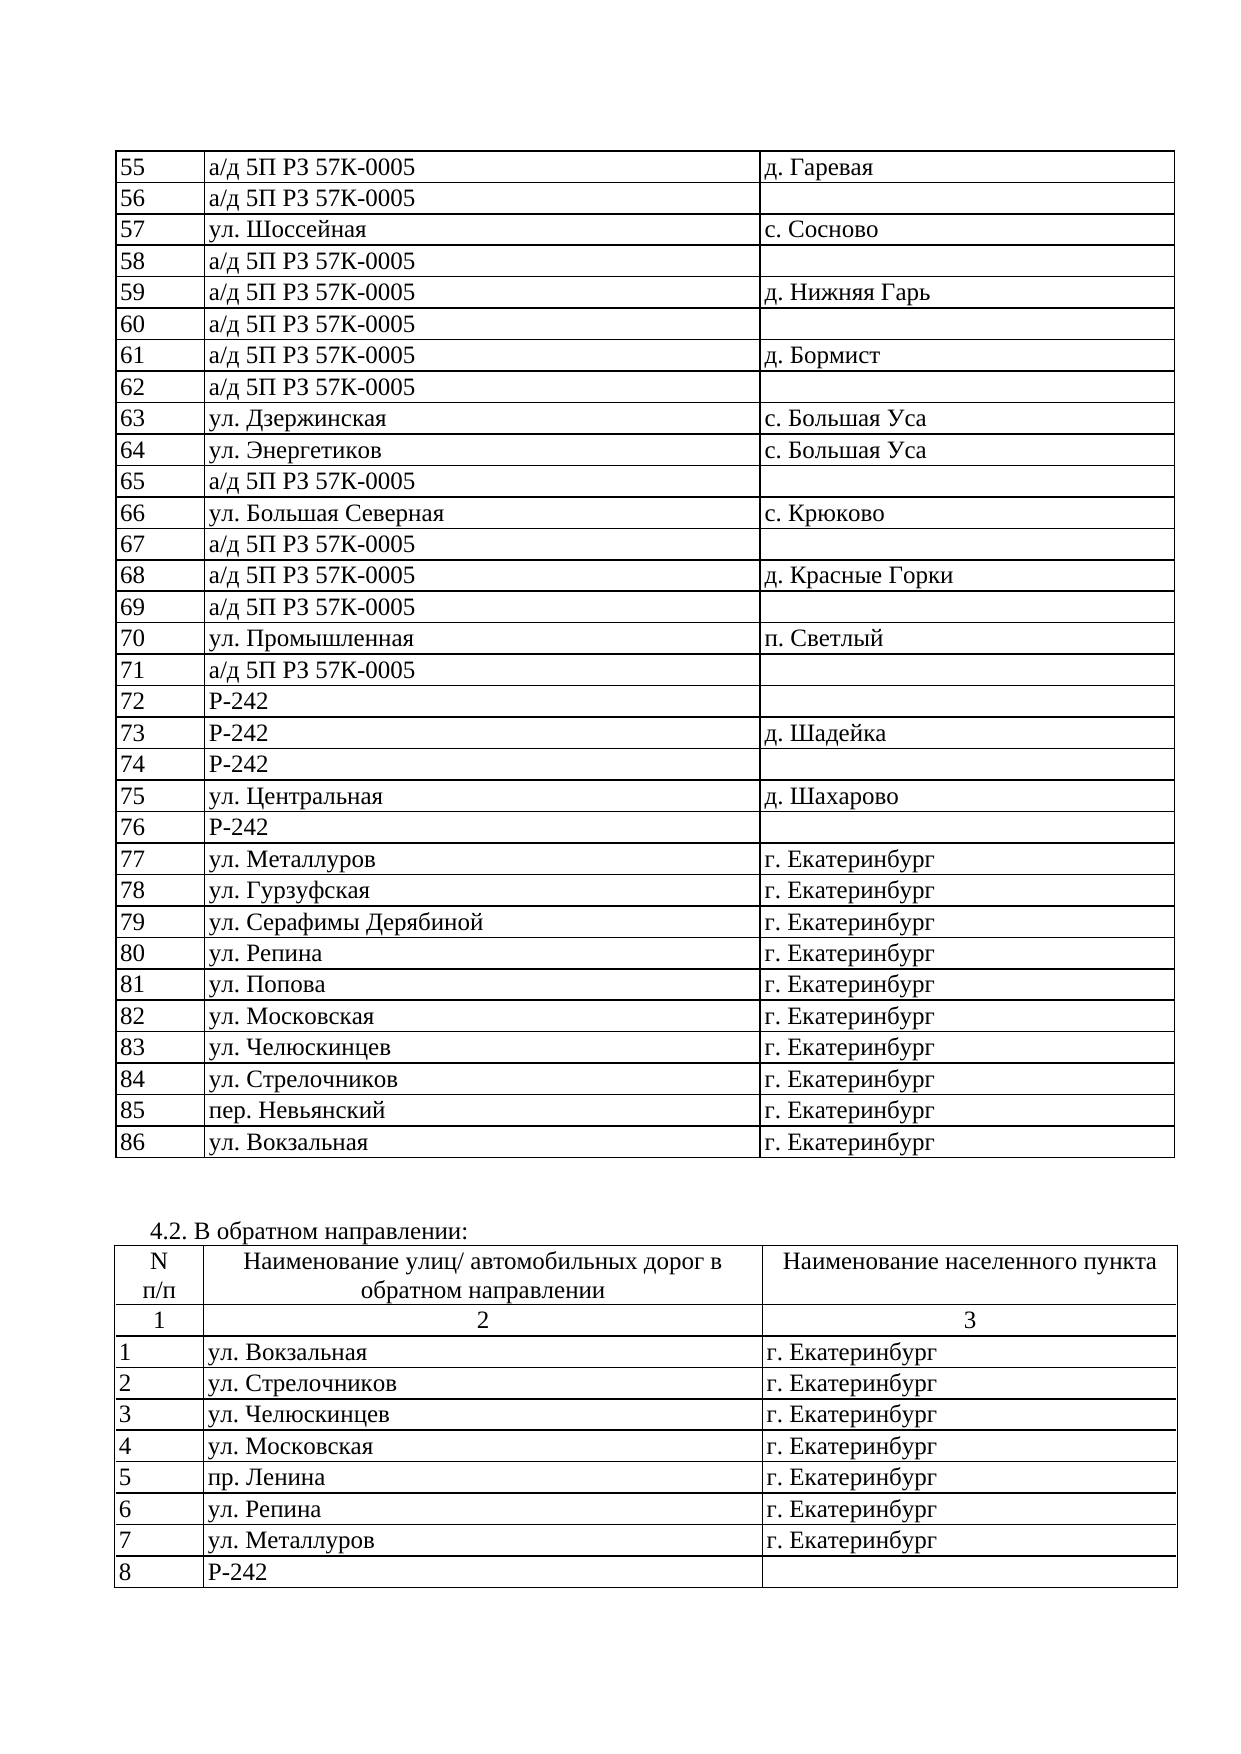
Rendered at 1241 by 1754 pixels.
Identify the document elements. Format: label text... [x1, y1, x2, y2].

table_cell 6 [115, 1493, 203, 1524]
table_cell с. Большая Уса [761, 403, 1174, 433]
table_header Наименование населенного пункта [763, 1246, 1177, 1303]
table_cell 69 [117, 592, 204, 622]
table_cell а/д 5П РЗ 57К-0005 [205, 183, 759, 213]
table_cell ул. Челюскинцев [205, 1032, 759, 1062]
table_cell 1 [115, 1336, 203, 1366]
table_cell а/д 5П РЗ 57К-0005 [205, 152, 759, 181]
table_cell г. Екатеринбург [761, 907, 1174, 936]
table_cell г. Екатеринбург [763, 1398, 1177, 1429]
table_cell а/д 5П РЗ 57К-0005 [205, 340, 759, 370]
table_cell а/д 5П РЗ 57К-0005 [205, 372, 759, 402]
table_cell 72 [117, 686, 204, 716]
table_cell г. Екатеринбург [763, 1492, 1177, 1524]
table_cell а/д 5П РЗ 57К-0005 [205, 529, 759, 559]
table_cell ул. Серафимы Дерябиной [205, 907, 759, 936]
table_cell Р-242 [205, 686, 759, 716]
table_cell 3 [115, 1399, 203, 1429]
table_cell г. Екатеринбург [761, 1127, 1174, 1157]
table_cell [761, 812, 1174, 842]
table_cell [761, 686, 1174, 716]
table_cell 2 [115, 1368, 203, 1398]
table_cell 68 [117, 561, 204, 590]
table_cell д. Красные Горки [761, 561, 1174, 590]
table_cell 83 [117, 1032, 204, 1062]
table_cell а/д 5П РЗ 57К-0005 [205, 592, 759, 622]
table_cell ул. Стрелочников [204, 1368, 762, 1398]
table_cell ул. Репина [205, 938, 759, 968]
table_cell д. Бормист [761, 340, 1174, 370]
table_cell [761, 246, 1174, 276]
table_cell ул. Московская [205, 1001, 759, 1031]
table_cell ул. Центральная [205, 781, 759, 811]
table_cell пер. Невьянский [205, 1095, 759, 1125]
table_cell 66 [117, 498, 204, 527]
table_cell а/д 5П РЗ 57К-0005 [205, 277, 759, 307]
table_cell 55 [117, 152, 204, 181]
table_cell 77 [117, 844, 204, 873]
table_cell г. Екатеринбург [763, 1461, 1177, 1492]
table_cell ул. Металлуров [204, 1525, 762, 1555]
table_cell г. Екатеринбург [763, 1335, 1177, 1366]
table_cell 78 [117, 875, 204, 905]
table_cell 56 [117, 183, 204, 213]
table_cell г. Екатеринбург [761, 970, 1174, 999]
table_cell 5 [115, 1462, 203, 1492]
table_cell д. Шадейка [761, 718, 1174, 748]
table_cell а/д 5П РЗ 57К-0005 [205, 466, 759, 496]
table_cell 80 [117, 938, 204, 968]
table_cell ул. Металлуров [205, 844, 759, 873]
table_cell ул. Энергетиков [205, 435, 759, 464]
table_cell а/д 5П РЗ 57К-0005 [205, 655, 759, 685]
table_cell 74 [117, 749, 204, 779]
table_cell г. Екатеринбург [761, 938, 1174, 968]
table_cell ул. Репина [204, 1494, 762, 1524]
table_cell 1 [115, 1305, 203, 1335]
table_cell [763, 1555, 1177, 1587]
table_cell г. Екатеринбург [763, 1366, 1177, 1398]
table_cell г. Екатеринбург [761, 1064, 1174, 1094]
table_cell [761, 183, 1174, 213]
table_cell 4 [115, 1430, 203, 1461]
table_cell г. Екатеринбург [761, 844, 1174, 873]
table_cell д. Гаревая [761, 152, 1174, 181]
table_cell 63 [117, 403, 204, 433]
table_cell ул. Дзержинская [205, 403, 759, 433]
table_cell 3 [763, 1304, 1177, 1335]
table_cell Р-242 [205, 749, 759, 779]
table_cell [761, 529, 1174, 559]
table_cell а/д 5П РЗ 57К-0005 [205, 246, 759, 276]
table_cell 81 [117, 970, 204, 999]
table_cell ул. Вокзальная [204, 1337, 762, 1366]
table_cell 62 [117, 372, 204, 402]
table_cell 2 [204, 1305, 762, 1335]
table_cell [761, 466, 1174, 496]
table_cell а/д 5П РЗ 57К-0005 [205, 309, 759, 339]
table_cell 67 [117, 529, 204, 559]
table_cell [761, 372, 1174, 402]
table_cell 7 [115, 1525, 203, 1555]
table_cell 59 [117, 277, 204, 307]
table_cell ул. Шоссейная [205, 215, 759, 244]
table_cell 60 [117, 309, 204, 339]
table_cell 71 [117, 655, 204, 685]
table_cell 65 [117, 466, 204, 496]
table_cell 8 [115, 1556, 203, 1587]
table_cell пр. Ленина [204, 1462, 762, 1492]
table_cell 82 [117, 1001, 204, 1031]
table_cell г. Екатеринбург [761, 1001, 1174, 1031]
table_cell Р-242 [205, 812, 759, 842]
table_cell 76 [117, 812, 204, 842]
table_cell 84 [117, 1064, 204, 1094]
table_cell д. Нижняя Гарь [761, 277, 1174, 307]
table_cell ул. Челюскинцев [204, 1400, 762, 1429]
table_cell Р-242 [205, 718, 759, 748]
table_cell ул. Вокзальная [205, 1127, 759, 1157]
table_cell [761, 655, 1174, 685]
table_cell 61 [117, 340, 204, 370]
table_cell г. Екатеринбург [761, 875, 1174, 905]
table_cell [761, 749, 1174, 779]
table_cell [761, 592, 1174, 622]
text 4.2. В обратном направлении: [150, 1216, 1090, 1244]
table_cell ул. Попова [205, 970, 759, 999]
table_cell ул. Стрелочников [205, 1064, 759, 1094]
table_cell 79 [117, 907, 204, 936]
table_cell ул. Большая Северная [205, 498, 759, 527]
table_cell ул. Гурзуфская [205, 875, 759, 905]
table_cell ул. Промышленная [205, 623, 759, 653]
table_cell г. Екатеринбург [763, 1429, 1177, 1461]
table_cell 73 [117, 718, 204, 748]
table_cell 57 [117, 215, 204, 244]
table_cell [761, 309, 1174, 339]
table_cell 58 [117, 246, 204, 276]
table_cell 64 [117, 435, 204, 464]
table_cell ул. Московская [204, 1431, 762, 1461]
table_cell д. Шахарово [761, 781, 1174, 811]
table_cell Р-242 [204, 1557, 762, 1587]
table_header N п/п [115, 1246, 203, 1303]
table_cell г. Екатеринбург [763, 1524, 1177, 1555]
table_cell а/д 5П РЗ 57К-0005 [205, 561, 759, 590]
table_cell с. Большая Уса [761, 435, 1174, 464]
table_cell 85 [117, 1095, 204, 1125]
table_cell с. Крюково [761, 498, 1174, 527]
table_cell п. Светлый [761, 623, 1174, 653]
table_cell г. Екатеринбург [761, 1032, 1174, 1062]
table_cell 86 [117, 1127, 204, 1157]
table_cell 70 [117, 623, 204, 653]
table_cell 75 [117, 781, 204, 811]
table_header Наименование улиц/ автомобильных дорог в обратном направлении [204, 1246, 762, 1303]
table_cell г. Екатеринбург [761, 1095, 1174, 1125]
table_cell с. Сосново [761, 215, 1174, 244]
